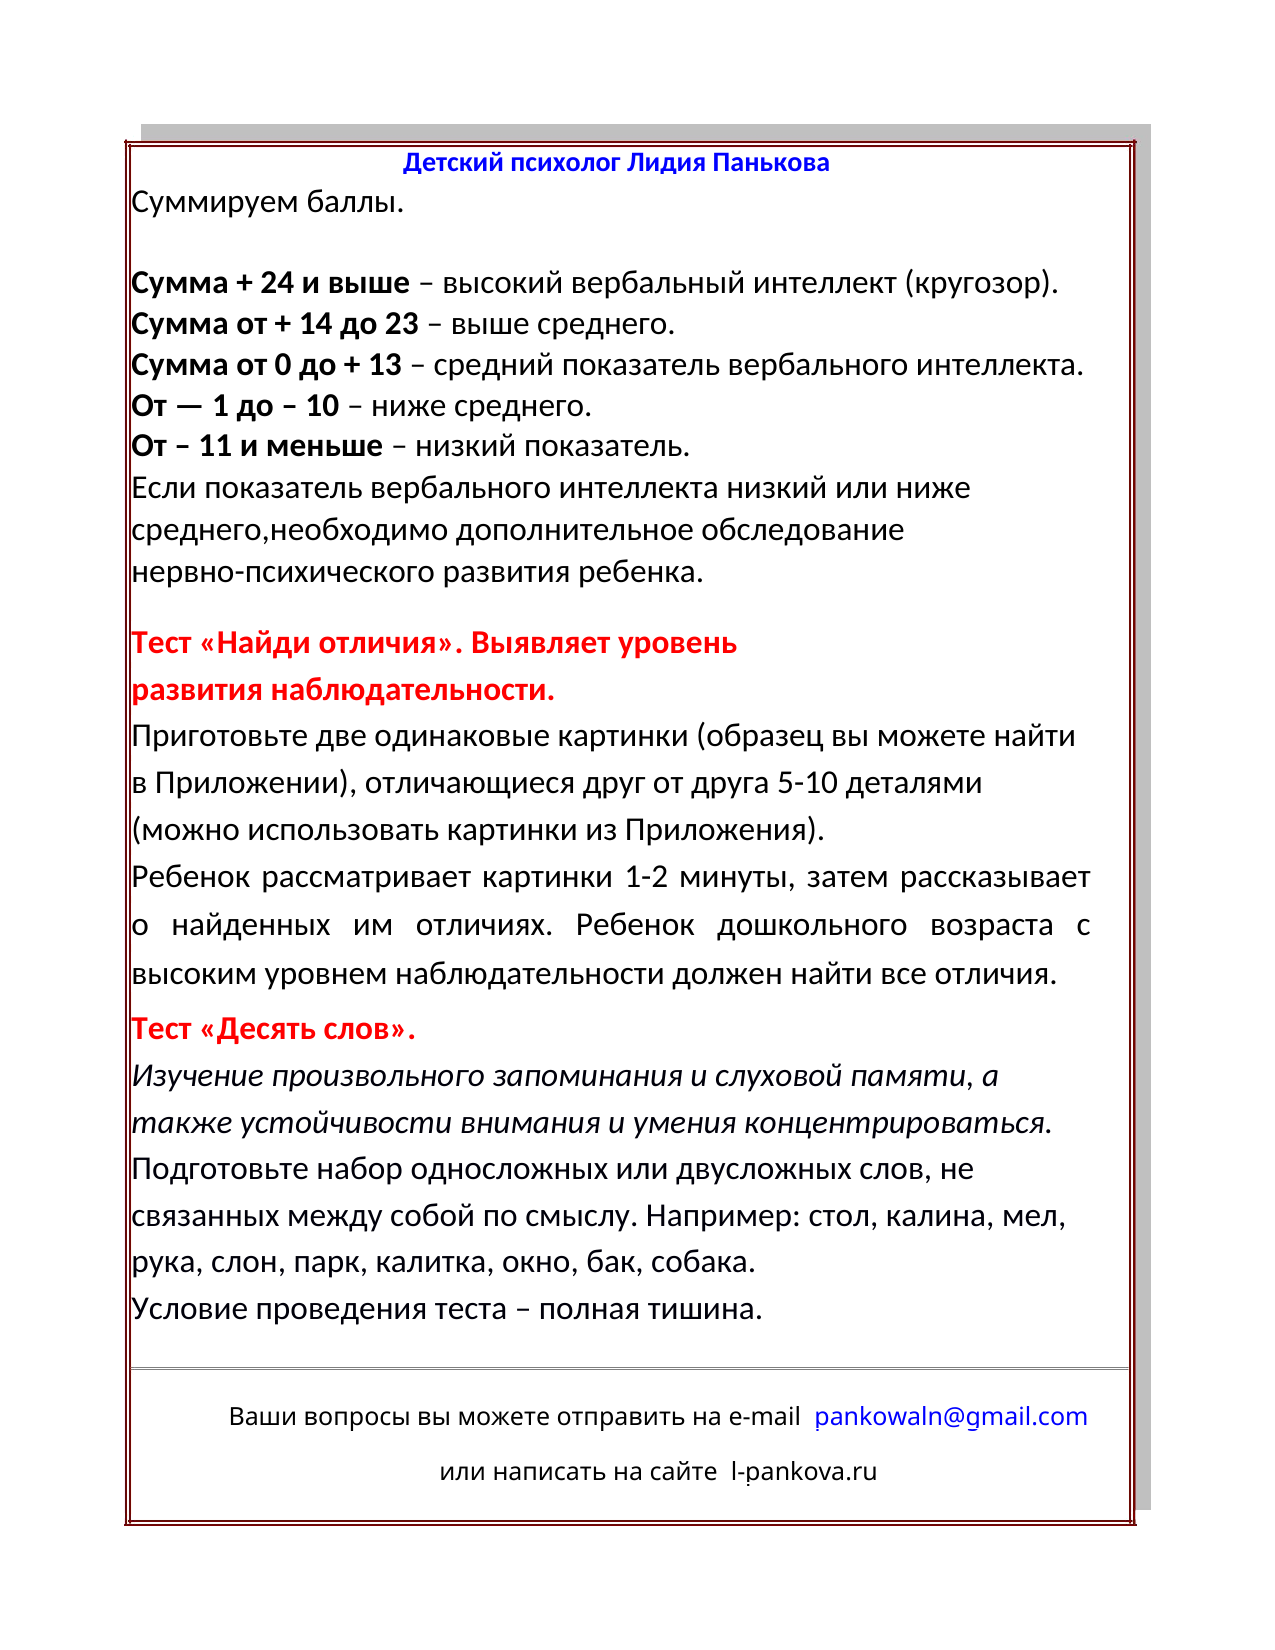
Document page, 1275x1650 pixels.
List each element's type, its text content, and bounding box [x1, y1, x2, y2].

text Сумма + 24 и выше – высокий вербальный интеллект (кругозор). [131, 261, 1125, 302]
text Тест «Найди отличия». Выявляет уровень развития наблюдательности. [131, 621, 871, 708]
text Изучение произвольного запоминания и слуховой памяти, а также устойчивости внимания и умения концентрироваться. [131, 1054, 1106, 1141]
text Тест «Десять слов». [131, 1007, 1125, 1048]
text Подготовьте набор односложных или двусложных слов, не связанных между собой по смыслу. Например: стол, калина, мел, рука, слон, парк, калитка, окно, бак, собака. [131, 1147, 1123, 1281]
text Сумма от + 14 до 23 – выше среднего. [131, 302, 1125, 343]
text Ваши вопросы вы можете отправить на е-mail pankowaln@gmail.com [131, 1399, 1185, 1433]
text Детский психолог Лидия Панькова [131, 144, 1102, 179]
text От – 11 и меньше – низкий показатель. [131, 424, 1125, 465]
text От — 1 до – 10 – ниже среднего. [131, 384, 1125, 424]
picture [124, 124, 1151, 1526]
text Приготовьте две одинаковые картинки (образец вы можете найти в Приложении), отличающиеся друг от друга 5-10 деталями (можно использовать картинки из Приложения). [131, 714, 1094, 849]
text Суммируем баллы. [131, 180, 1125, 221]
text Условие проведения теста – полная тишина. [131, 1287, 1125, 1327]
text Сумма от 0 до + 13 – средний показатель вербального интеллекта. [131, 343, 1125, 383]
text Если показатель вербального интеллекта низкий или ниже среднего,необходимо дополнительное обследование нервно-психического развития ребенка. [131, 466, 1019, 591]
text или написать на сайте l-pankova.ru [131, 1453, 1185, 1488]
text Ребенок рассматривает картинки 1-2 минуты, затем рассказывает о найденных им отличиях. Ребенок дошкольного возраста с высоким уровнем наблюдательности должен найти все отличия. [131, 944, 1092, 992]
